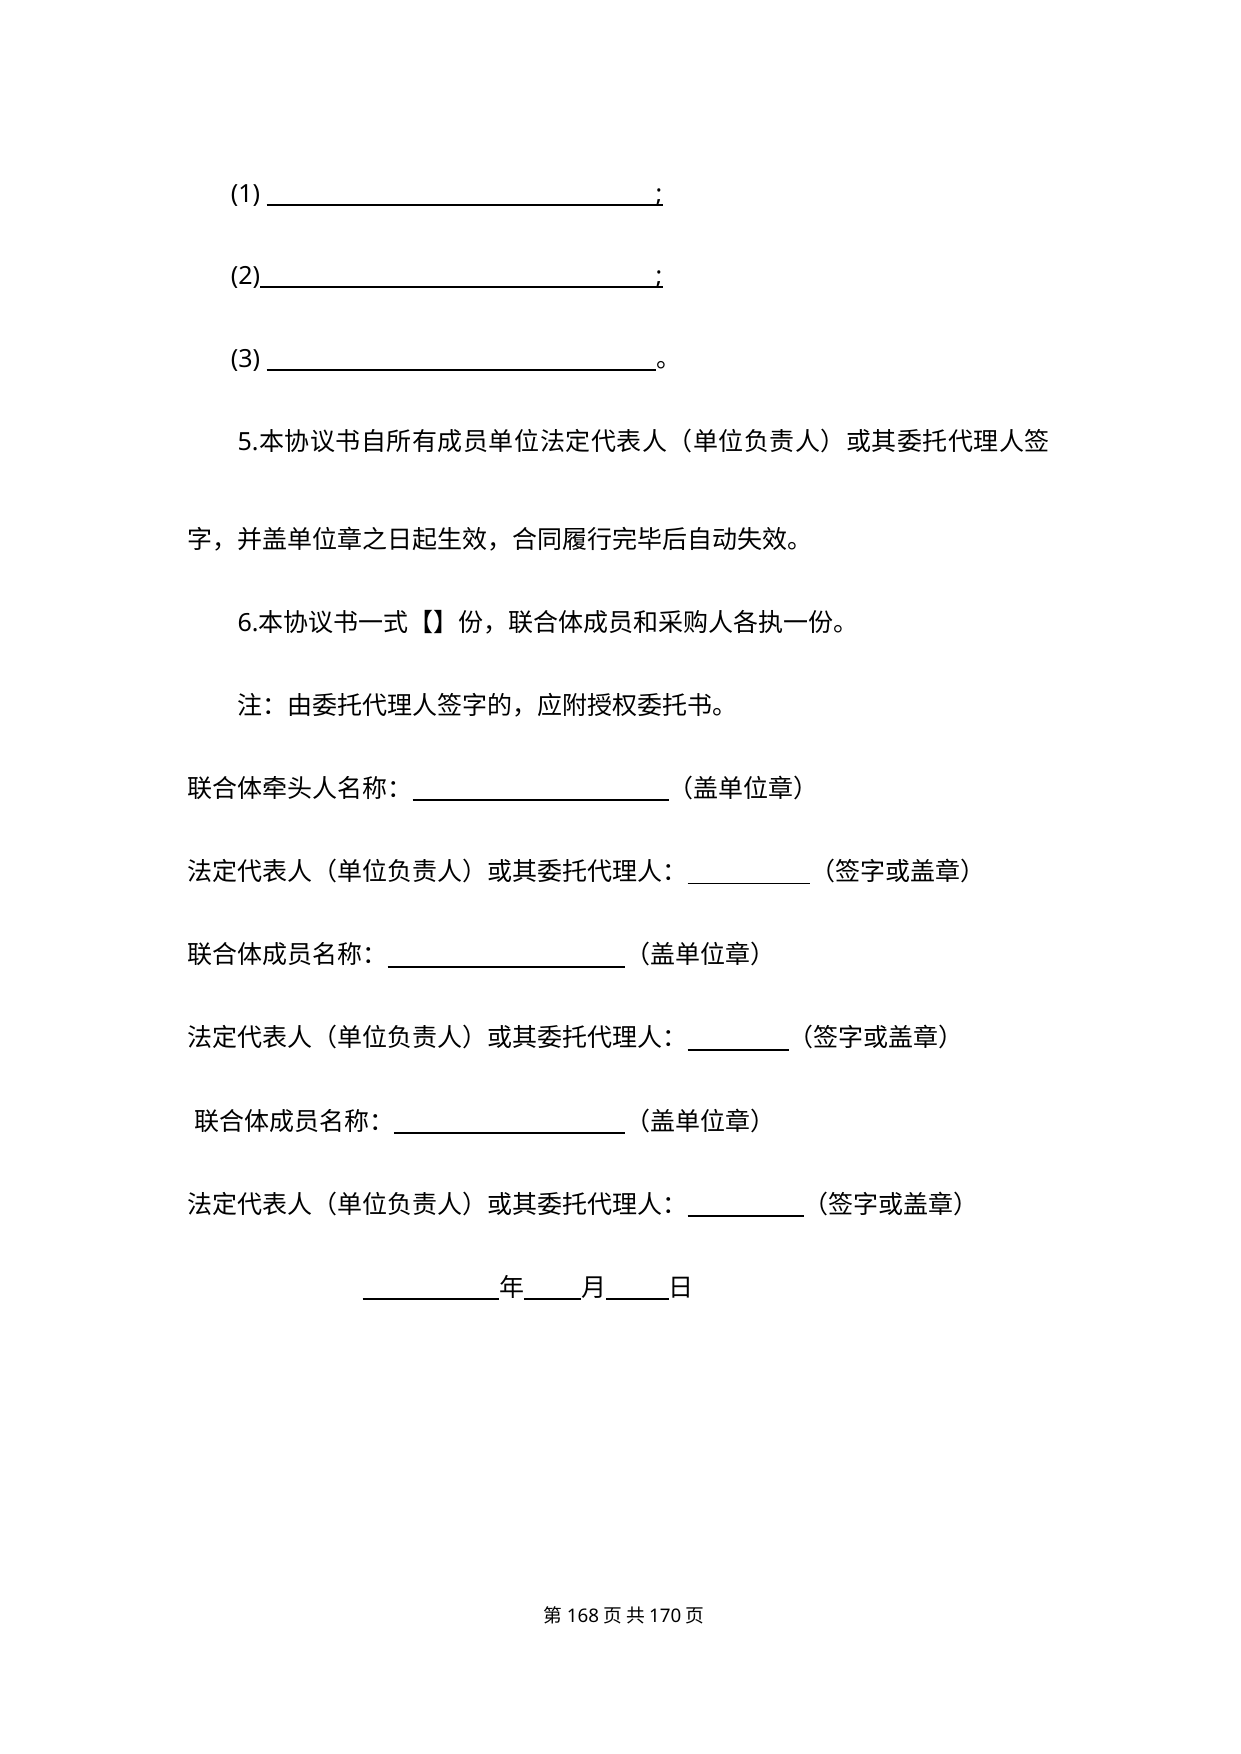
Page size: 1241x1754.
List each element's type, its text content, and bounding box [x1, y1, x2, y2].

text (2) ; [206, 242, 1053, 307]
text 年 月 日 [187, 1253, 1053, 1318]
text 联合体成员名称： （盖单位章） [187, 920, 1053, 985]
text (3) 。 [206, 324, 1053, 389]
text (1) ; [206, 160, 1053, 225]
text 5.本协议书自所有成员单位法定代表人（单位负责人）或其委托代理人签字，并盖单位章之日起生效，合同履行完毕后自动失效。 [187, 407, 1053, 570]
text 联合体成员名称： （盖单位章） [187, 1087, 1053, 1152]
text 6.本协议书一式【】份，联合体成员和采购人各执一份。 [187, 588, 1053, 653]
text 联合体牵头人名称： （盖单位章） [187, 754, 1053, 819]
text 注：由委托代理人签字的，应附授权委托书。 [187, 671, 1053, 736]
text 法定代表人（单位负责人）或其委托代理人： （签字或盖章） [187, 1003, 1053, 1068]
text 法定代表人（单位负责人）或其委托代理人： （签字或盖章） [187, 837, 1053, 902]
text 法定代表人（单位负责人）或其委托代理人： （签字或盖章） [187, 1170, 1053, 1235]
